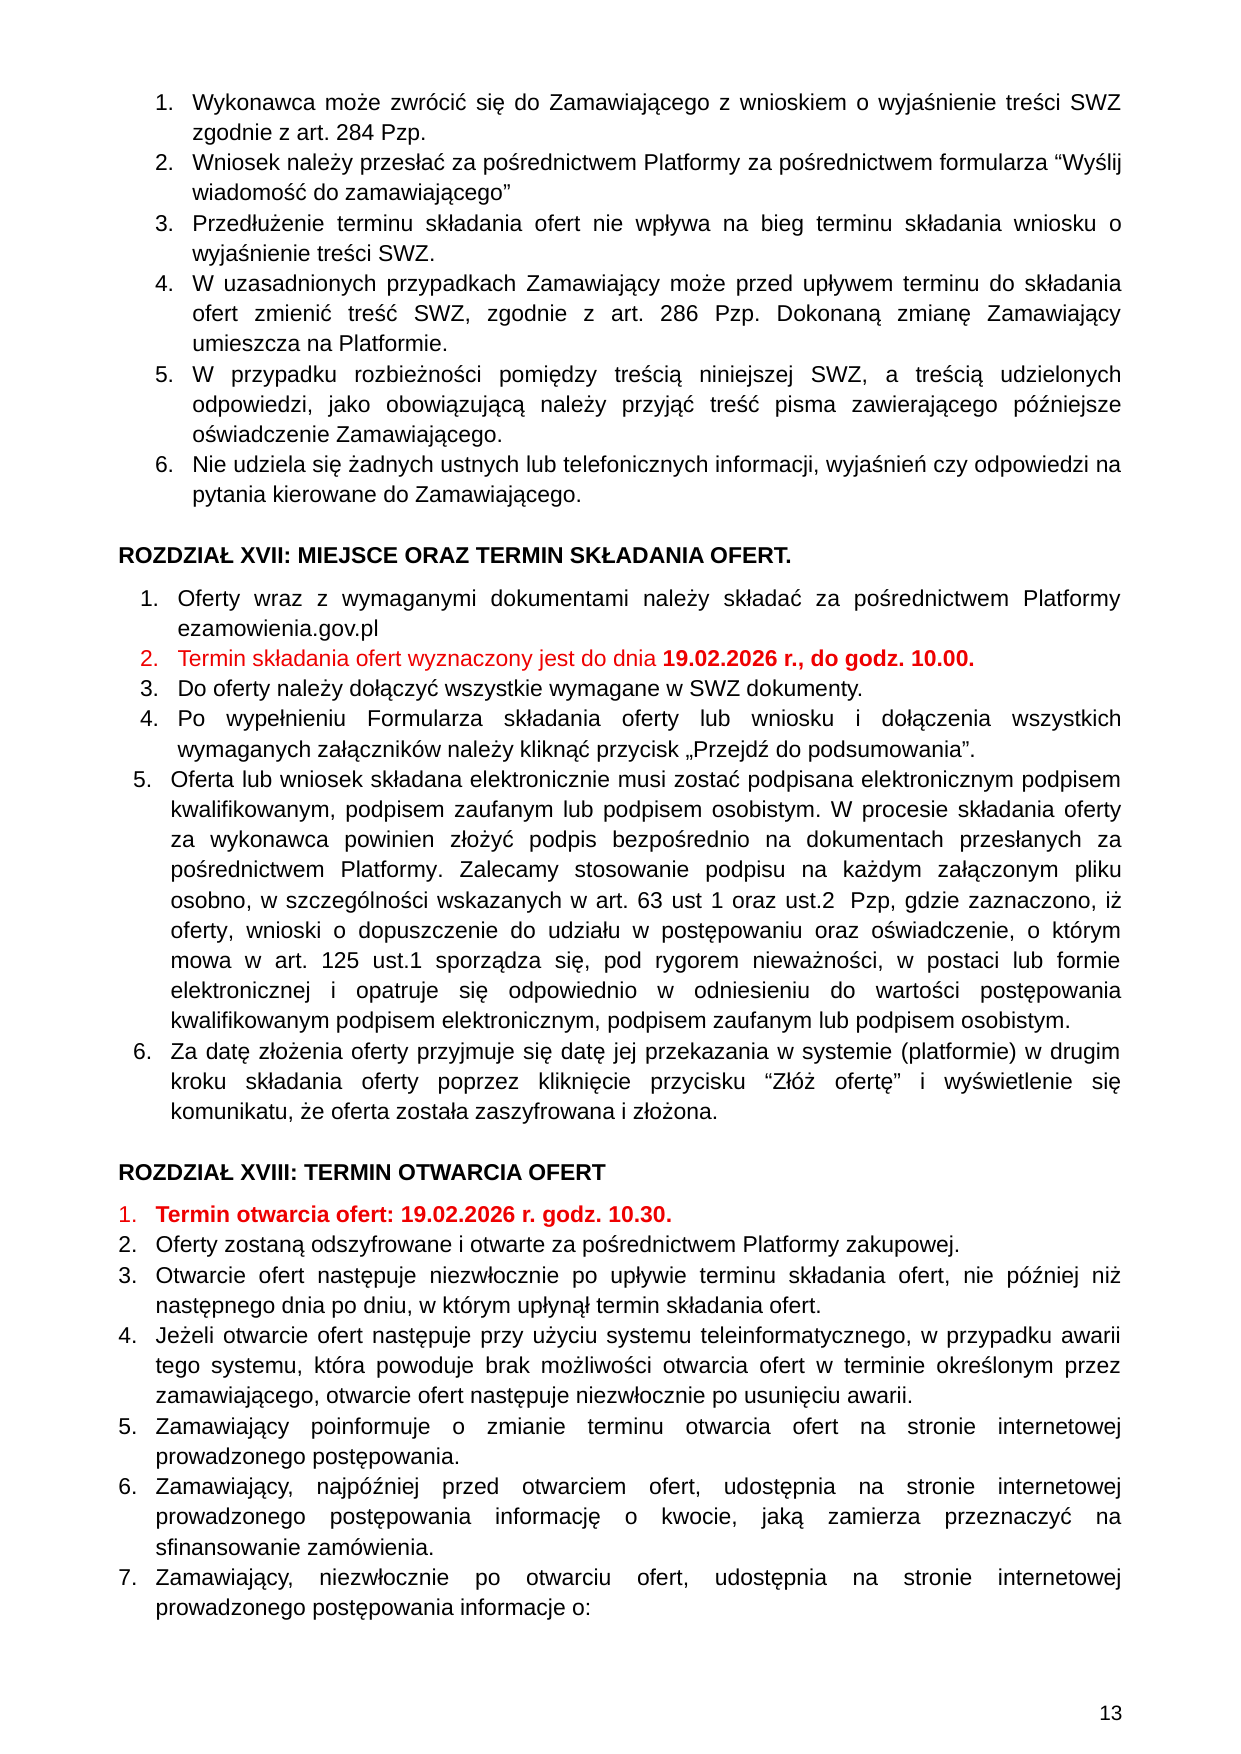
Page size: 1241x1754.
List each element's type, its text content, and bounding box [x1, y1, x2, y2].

list Zamawiający poinformuje o zmianie terminu otwarcia ofert na stronie internetowej prowadzonego postępowania. [118, 1413, 1122, 1469]
list W uzasadnionych przypadkach Zamawiający może przed upływem terminu do składania ofert zmienić treść SWZ, zgodnie z art. 286 Pzp. Dokonaną zmianę Zamawiający umieszcza na Platformie. [155, 270, 1122, 357]
list Oferta lub wniosek składana elektronicznie musi zostać podpisana elektronicznym podpisem kwalifikowanym, podpisem zaufanym lub podpisem osobistym. W procesie składania oferty za wykonawca powinien złożyć podpis bezpośrednio na dokumentach przesłanych za pośrednictwem Platformy. Zalecamy stosowanie podpisu na każdym załączonym pliku osobno, w szczególności wskazanych w art. 63 ust 1 oraz ust.2 Pzp, gdzie zaznaczono, iż oferty, wnioski o dopuszczenie do udziału w postępowaniu oraz oświadczenie, o którym mowa w art. 125 ust.1 sporządza się, pod rygorem nieważności, w postaci lub formie elektronicznej i opatruje się odpowiednio w odniesieniu do wartości postępowania kwalifikowanym podpisem elektronicznym, podpisem zaufanym lub podpisem osobistym. [133, 766, 1122, 1034]
text ROZDZIAŁ XVIII: TERMIN OTWARCIA OFERT [118, 1158, 1122, 1185]
list Wykonawca może zwrócić się do Zamawiającego z wnioskiem o wyjaśnienie treści SWZ zgodnie z art. 284 Pzp. [155, 89, 1122, 145]
list Wniosek należy przesłać za pośrednictwem Platformy za pośrednictwem formularza “Wyślij wiadomość do zamawiającego” [155, 149, 1122, 206]
text ROZDZIAŁ XVII: MIEJSCE ORAZ TERMIN SKŁADANIA OFERT. [118, 542, 1122, 568]
list Oferty wraz z wymaganymi dokumentami należy składać za pośrednictwem Platformy ezamowienia.gov.pl [140, 584, 1122, 641]
list Za datę złożenia oferty przyjmuje się datę jej przekazania w systemie (platformie) w drugim kroku składania oferty poprzez kliknięcie przycisku “Złóż ofertę” i wyświetlenie się komunikatu, że oferta została zaszyfrowana i złożona. [133, 1038, 1122, 1124]
list Po wypełnieniu Formularza składania oferty lub wniosku i dołączenia wszystkich wymaganych załączników należy kliknąć przycisk „Przejdź do podsumowania”. [140, 705, 1122, 762]
list Przedłużenie terminu składania ofert nie wpływa na bieg terminu składania wniosku o wyjaśnienie treści SWZ. [155, 209, 1122, 266]
list Nie udziela się żadnych ustnych lub telefonicznych informacji, wyjaśnień czy odpowiedzi na pytania kierowane do Zamawiającego. [155, 451, 1122, 508]
list Do oferty należy dołączyć wszystkie wymagane w SWZ dokumenty. [140, 675, 1122, 701]
list Termin otwarcia ofert: 19.02.2026 r. godz. 10.30. [118, 1201, 1122, 1227]
list Jeżeli otwarcie ofert następuje przy użyciu systemu teleinformatycznego, w przypadku awarii tego systemu, która powoduje brak możliwości otwarcia ofert w terminie określonym przez zamawiającego, otwarcie ofert następuje niezwłocznie po usunięciu awarii. [118, 1322, 1122, 1409]
list W przypadku rozbieżności pomiędzy treścią niniejszej SWZ, a treścią udzielonych odpowiedzi, jako obowiązującą należy przyjąć treść pisma zawierającego późniejsze oświadczenie Zamawiającego. [155, 361, 1122, 447]
list Zamawiający, niezwłocznie po otwarciu ofert, udostępnia na stronie internetowej prowadzonego postępowania informacje o: [118, 1564, 1122, 1620]
list Otwarcie ofert następuje niezwłocznie po upływie terminu składania ofert, nie później niż następnego dnia po dniu, w którym upłynął termin składania ofert. [118, 1262, 1122, 1318]
list Termin składania ofert wyznaczony jest do dnia 19.02.2026 r., do godz. 10.00. [140, 645, 1122, 671]
list Zamawiający, najpóźniej przed otwarciem ofert, udostępnia na stronie internetowej prowadzonego postępowania informację o kwocie, jaką zamierza przeznaczyć na sfinansowanie zamówienia. [118, 1473, 1122, 1560]
list Oferty zostaną odszyfrowane i otwarte za pośrednictwem Platformy zakupowej. [118, 1231, 1122, 1258]
